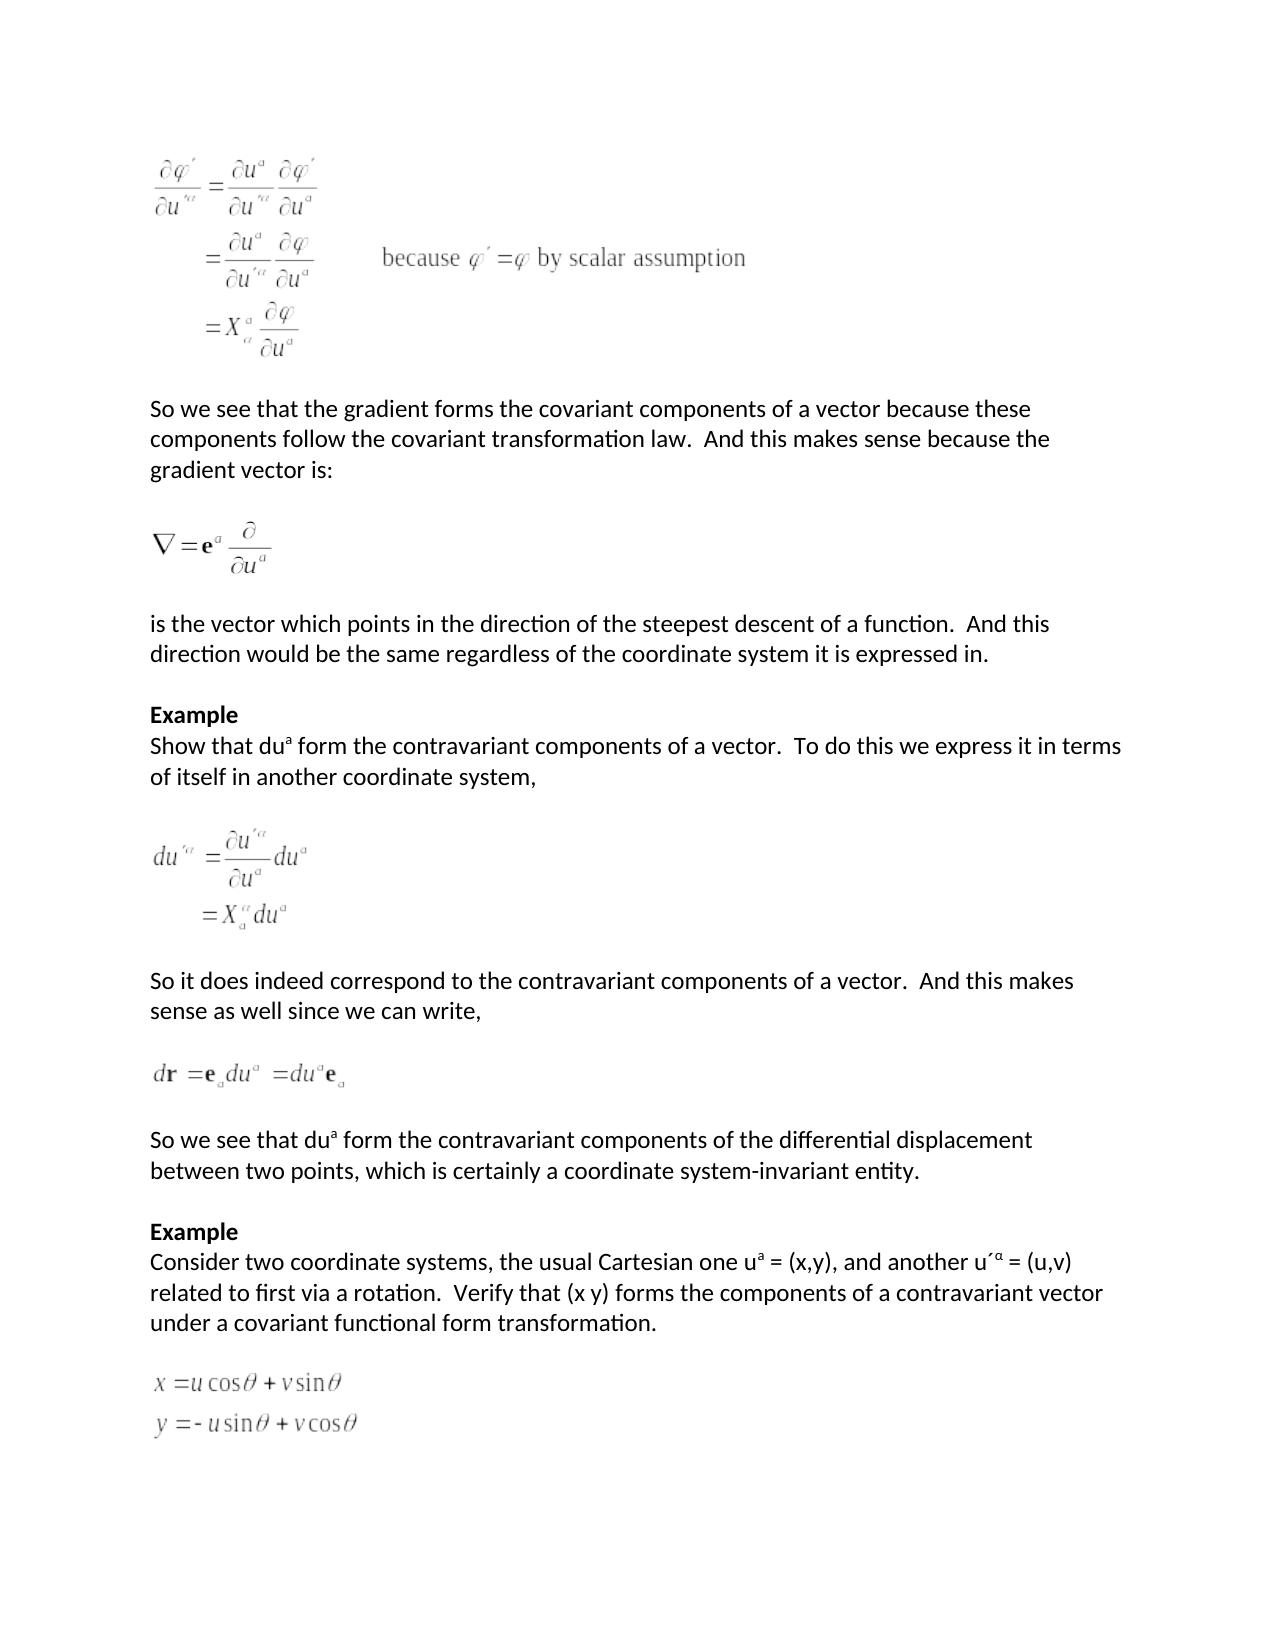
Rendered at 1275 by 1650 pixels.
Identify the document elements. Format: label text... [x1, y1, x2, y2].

text So it does indeed correspond to the contravariant components of a vector. And this makes sense as well since we can write, [150, 965, 1125, 1026]
text is the vector which points in the direction of the steepest descent of a function. And this direction would be the same regardless of the coordinate system it is expressed in. [150, 608, 1125, 669]
text So we see that dua form the contravariant components of the differential displacement between two points, which is certainly a coordinate system-invariant entity. [150, 1124, 1125, 1185]
text Consider two coordinate systems, the usual Cartesian one ua = (x,y), and another u´α = (u,v) related to first via a rotation. Verify that (x y) forms the components of a contravariant vector under a covariant functional form transformation. [150, 1246, 1125, 1338]
text So we see that the gradient forms the covariant components of a vector because these components follow the covariant transformation law. And this makes sense because the gradient vector is: [150, 393, 1125, 484]
text Show that dua form the contravariant components of a vector. To do this we express it in terms of itself in another coordinate system, [150, 730, 1125, 791]
text Example [150, 1216, 1125, 1246]
text Example [150, 700, 1125, 730]
